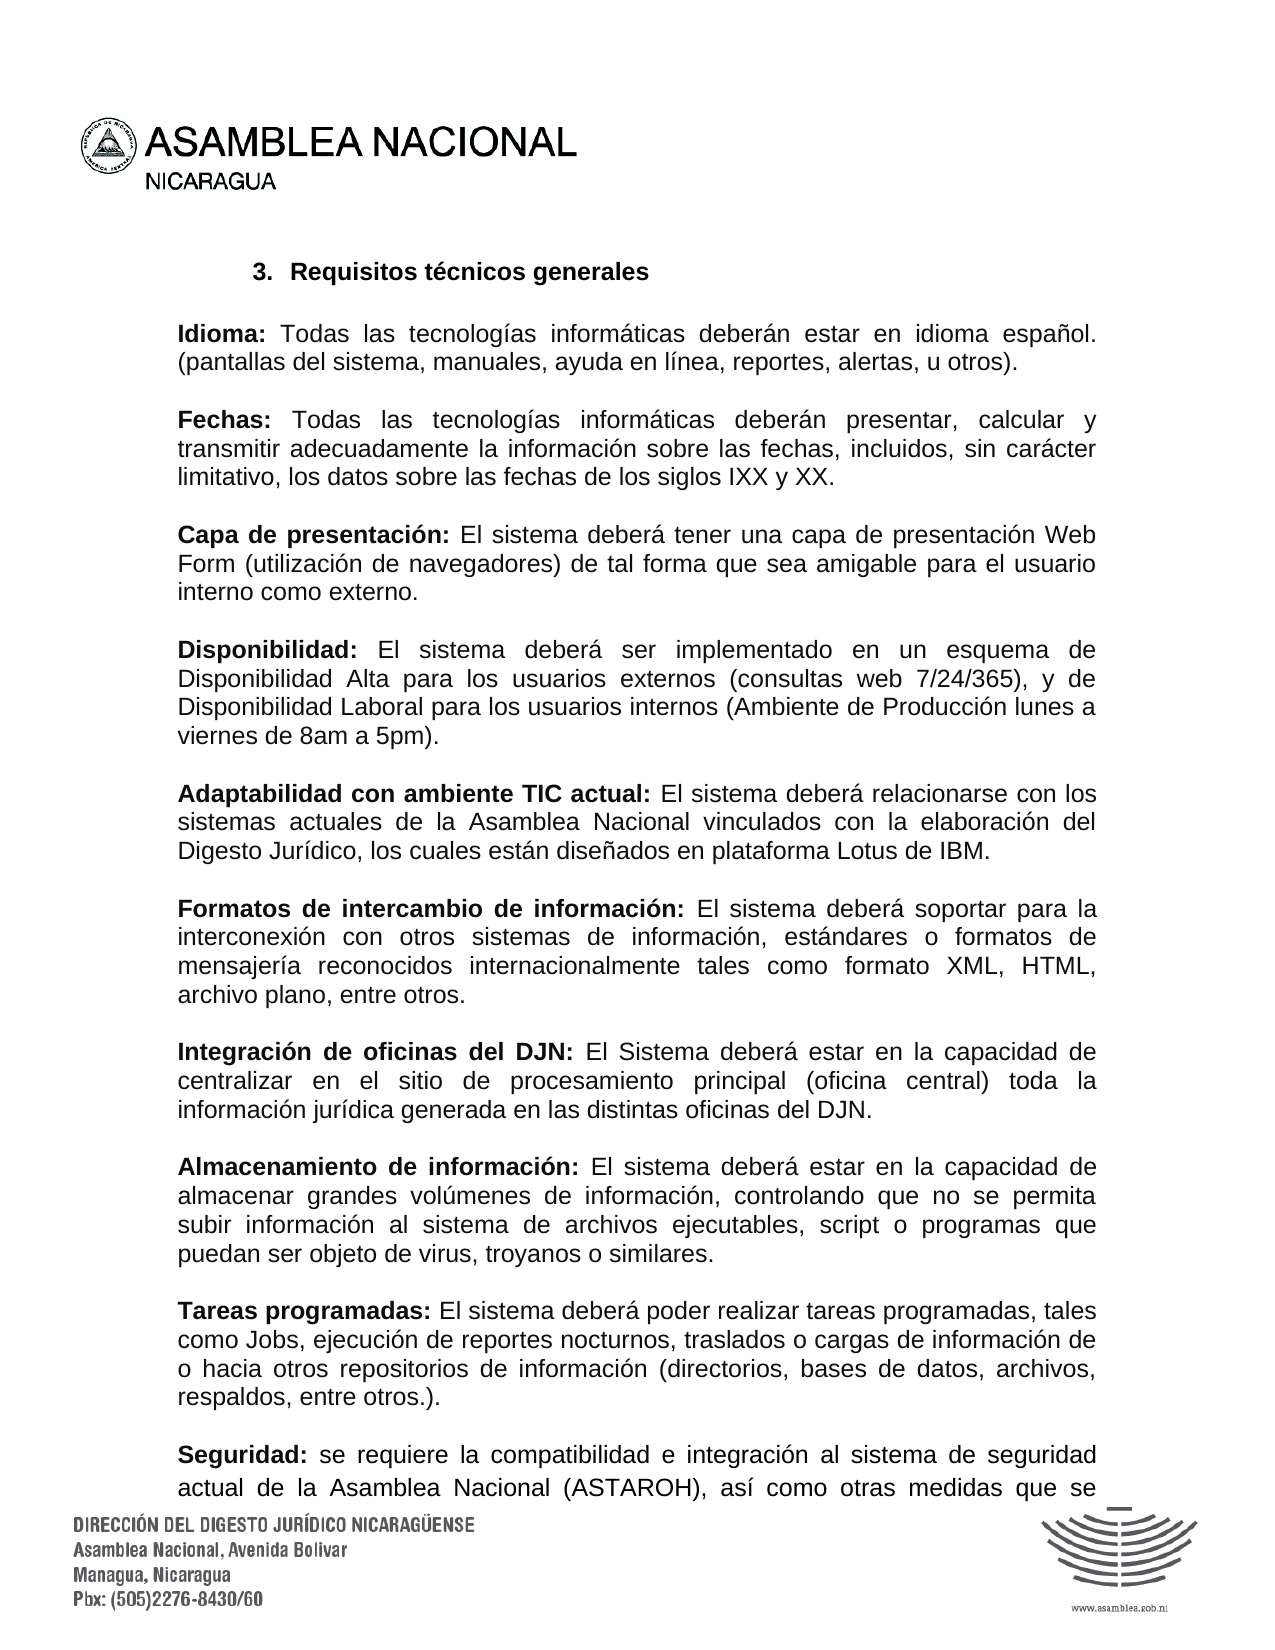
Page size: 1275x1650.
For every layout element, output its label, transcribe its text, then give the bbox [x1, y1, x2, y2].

text Integración de oficinas del DJN: El Sistema deberá estar en la capacidad de centralizar en el sitio de procesamiento principal (oficina central) toda la información jurídica generada en las distintas oficinas del DJN. [177, 1037, 1098, 1123]
text Idioma: Todas las tecnologías informáticas deberán estar en idioma español. (pantallas del sistema, manuales, ayuda en línea, reportes, alertas, u otros). [177, 318, 1098, 376]
text Tareas programadas: El sistema deberá poder realizar tareas programadas, tales como Jobs, ejecución de reportes nocturnos, traslados o cargas de información de o hacia otros repositorios de información (directorios, bases de datos, archivos, respaldos, entre otros.). [177, 1296, 1098, 1411]
picture [7, 1507, 1267, 1611]
text Fechas: Todas las tecnologías informáticas deberán presentar, calcular y transmitir adecuadamente la información sobre las fechas, incluidos, sin carácter limitativo, los datos sobre las fechas de los siglos IXX y XX. [177, 405, 1098, 491]
text Formatos de intercambio de información: El sistema deberá soportar para la interconexión con otros sistemas de información, estándares o formatos de mensajería reconocidos internacionalmente tales como formato XML, HTML, archivo plano, entre otros. [177, 893, 1098, 1008]
text Almacenamiento de información: El sistema deberá estar en la capacidad de almacenar grandes volúmenes de información, controlando que no se permita subir información al sistema de archivos ejecutables, script o programas que puedan ser objeto de virus, troyanos o similares. [177, 1152, 1098, 1267]
text Disponibilidad: El sistema deberá ser implementado en un esquema de Disponibilidad Alta para los usuarios externos (consultas web 7/24/365), y de Disponibilidad Laboral para los usuarios internos (Ambiente de Producción lunes a viernes de 8am a 5pm). [177, 635, 1098, 750]
text Adaptabilidad con ambiente TIC actual: El sistema deberá relacionarse con los sistemas actuales de la Asamblea Nacional vinculados con la elaboración del Digesto Jurídico, los cuales están diseñados en plataforma Lotus de IBM. [177, 778, 1098, 865]
text Capa de presentación: El sistema deberá tener una capa de presentación Web Form (utilización de navegadores) de tal forma que sea amigable para el usuario interno como externo. [177, 520, 1098, 606]
picture [78, 115, 579, 190]
subtitle Requisitos técnicos generales [252, 257, 1098, 286]
